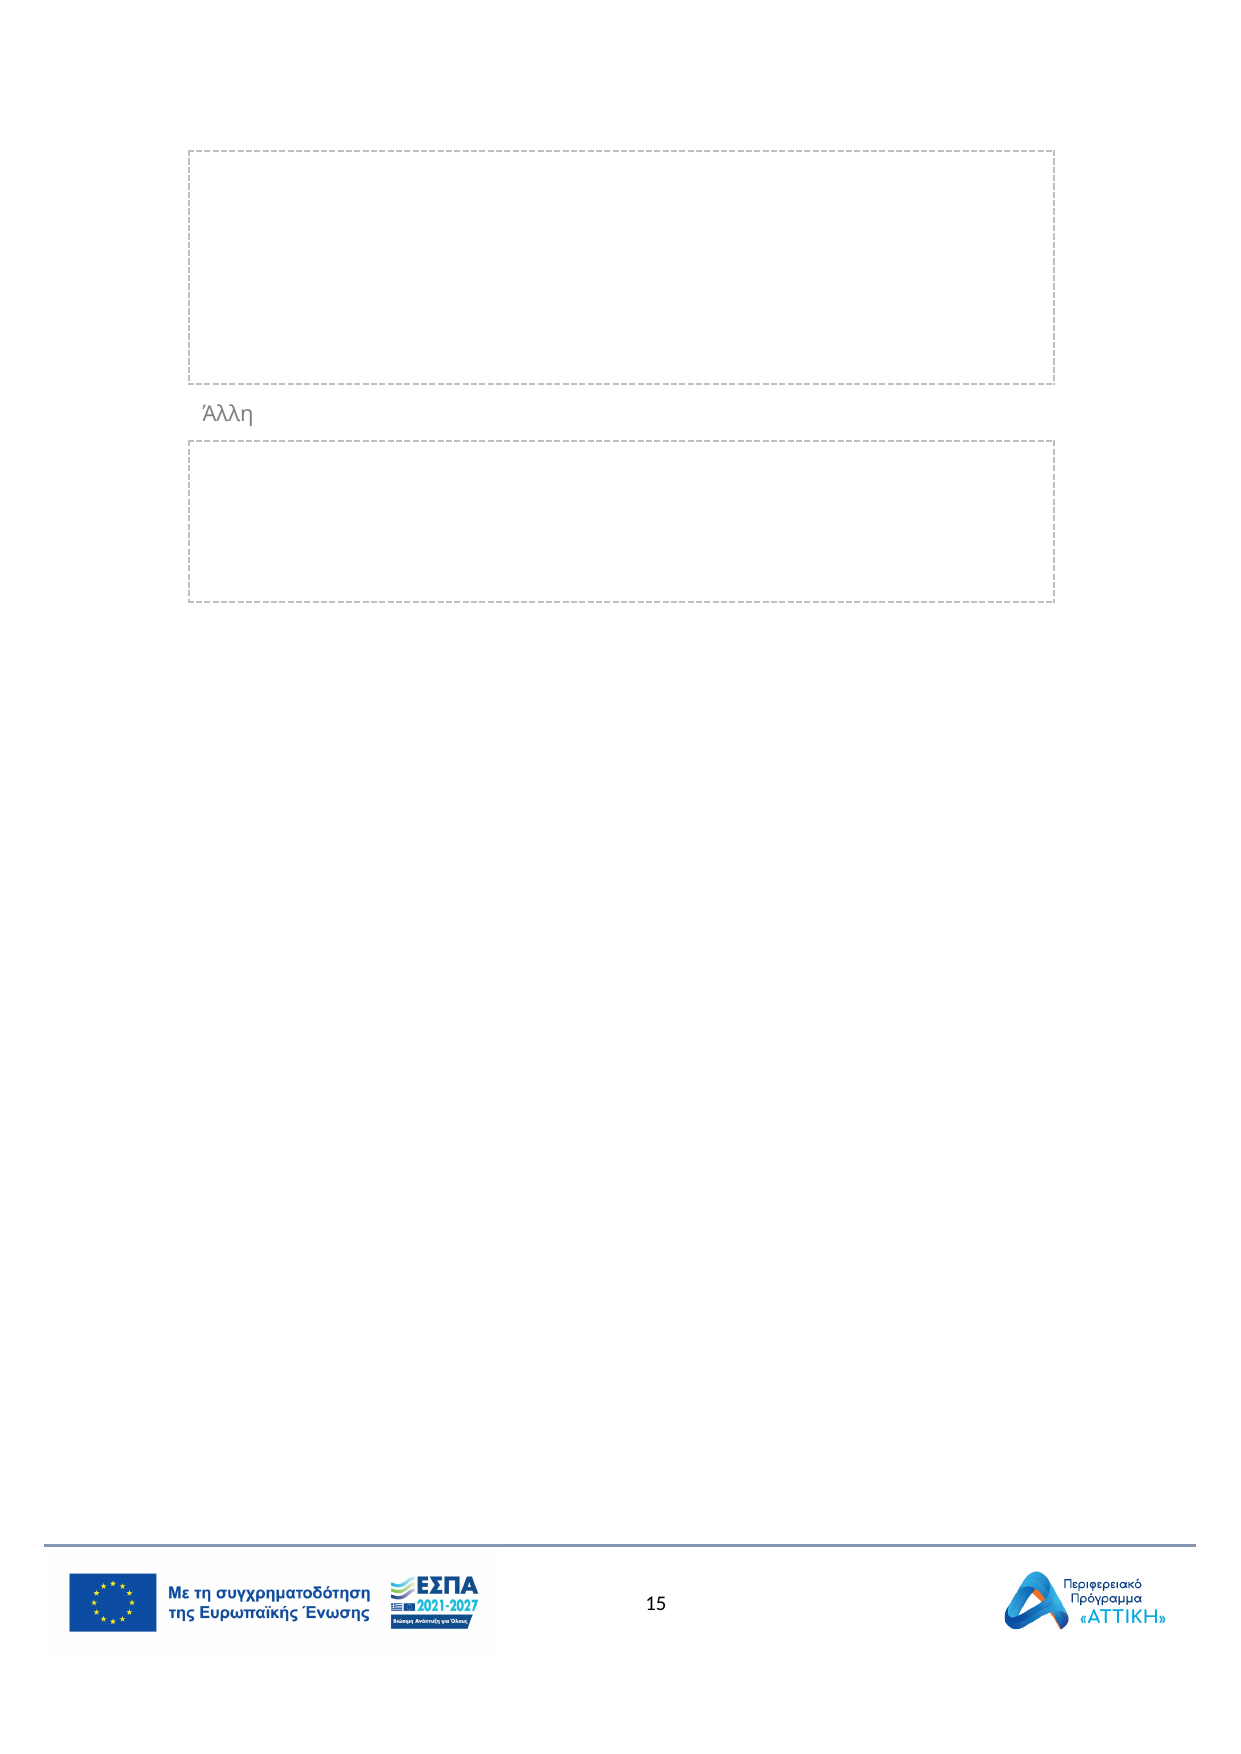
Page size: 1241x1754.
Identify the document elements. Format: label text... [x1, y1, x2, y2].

picture [46, 1550, 500, 1655]
text Άλλη [202, 398, 1053, 428]
table_header [189, 440, 1054, 601]
table_header [189, 150, 1054, 383]
picture [1004, 1571, 1166, 1630]
